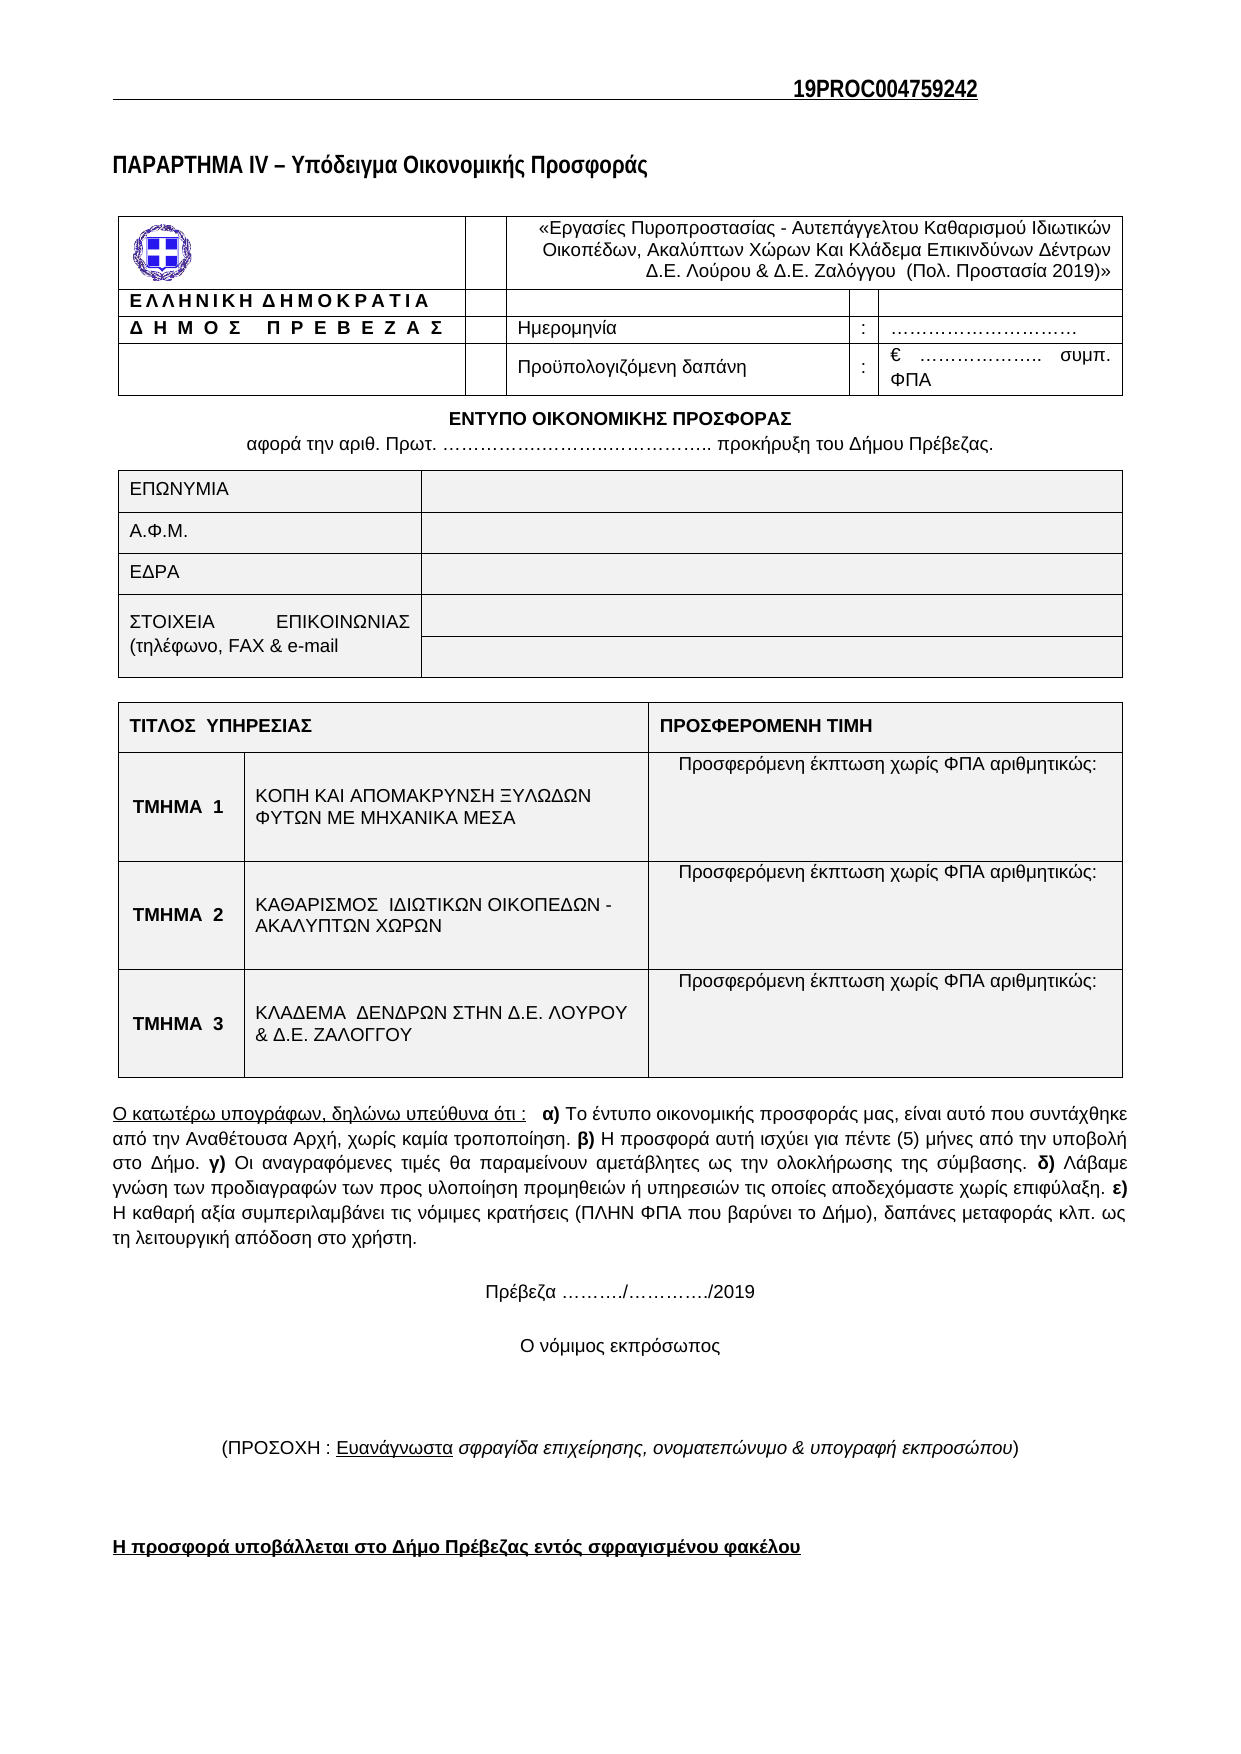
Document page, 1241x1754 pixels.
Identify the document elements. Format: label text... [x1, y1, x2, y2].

subtitle ΠΑΡΑΡΤΗΜΑ ΙV – Υπόδειγμα Οικονομικής Προσφοράς [112, 150, 1128, 179]
table_cell Προσφερόμενη έκπτωση χωρίς ΦΠΑ αριθμητικώς: [649, 970, 1122, 1077]
table_cell Προσφερόμενη έκπτωση χωρίς ΦΠΑ αριθμητικώς: [649, 862, 1122, 969]
table_cell [507, 290, 849, 316]
text Η προσφορά υποβάλλεται στο Δήμο Πρέβεζας εντός σφραγισμένου φακέλου [112, 1535, 1128, 1557]
table_cell [422, 513, 1122, 553]
table_cell : [850, 317, 878, 343]
table_cell ΔΗΜΟΣ ΠΡΕΒΕΖΑΣ [119, 317, 465, 343]
table_cell Ο νόμιμος εκπρόσωπος [129, 1311, 1112, 1434]
table_cell [466, 344, 506, 394]
text αφορά την αριθ. Πρωτ. …………….………..…………….. προκήρυξη του Δήμου Πρέβεζας. [112, 433, 1128, 454]
table_cell ΤΜΗΜΑ 2 [119, 862, 244, 969]
picture [129, 222, 196, 285]
text Ο κατωτέρω υπογράφων, δηλώνω υπεύθυνα ότι : α) Το έντυπο οικονομικής προσφοράς μας, είναι αυτό που συντάχθηκε από την Αναθέτουσα Αρχή, χωρίς καμία τροποποίηση. β) Η προσφορά αυτή ισχύει για πέντε (5) μήνες από την υποβολή στο Δήμο. γ) Οι αναγραφόμενες τιμές θα παραμείνουν αμετάβλητες ως την ολοκλήρωσης της σύμβασης. δ) Λάβαμε γνώση των προδιαγραφών των προς υλοποίηση προμηθειών ή υπηρεσιών τις οποίες αποδεχόμαστε χωρίς επιφύλαξη. ε) Η καθαρή αξία συμπεριλαμβάνει τις νόμιμες κρατήσεις (ΠΛΗΝ ΦΠΑ που βαρύνει το Δήμο), δαπάνες μεταφοράς κλπ. ως τη λειτουργική απόδοση στο χρήστη. [112, 1103, 1128, 1248]
table_cell ΤΜΗΜΑ 1 [119, 753, 244, 861]
table_cell Προϋπολογιζόμενη δαπάνη [507, 344, 849, 394]
table_cell ΣΤΟΙΧΕΙΑ ΕΠΙΚΟΙΝΩΝΙΑΣ (τηλέφωνο, FAX & e-mail [119, 595, 421, 677]
table_cell [466, 290, 506, 316]
table_header [466, 217, 506, 289]
table_cell [466, 317, 506, 343]
table_cell [422, 554, 1122, 594]
text ΕΝΤΥΠΟ ΟΙΚΟΝΟΜΙΚΗΣ ΠΡΟΣΦΟΡΑΣ [112, 408, 1128, 430]
table_cell [879, 290, 1122, 316]
table_cell : [850, 344, 878, 394]
table_cell [119, 344, 465, 394]
table_cell Ημερομηνία [507, 317, 849, 343]
table_cell ΕΛΛΗΝΙΚΗ ΔΗΜΟΚΡΑΤΙΑ [119, 290, 465, 316]
table_cell [850, 290, 878, 316]
table_cell [422, 637, 1122, 677]
table_cell ΚΟΠΗ ΚΑΙ ΑΠΟΜΑΚΡΥΝΣΗ ΞΥΛΩΔΩΝ ΦΥΤΩΝ ΜΕ ΜΗΧΑΝΙΚΑ ΜΕΣΑ [245, 753, 648, 861]
table_header ΕΠΩΝΥΜΙΑ [119, 471, 421, 512]
table_cell (ΠΡΟΣΟΧΗ : Ευανάγνωστα σφραγίδα επιχείρησης, ονοματεπώνυμο & υπογραφή εκπροσώπου) [129, 1435, 1112, 1465]
table_cell € ……………….. συμπ. ΦΠΑ [879, 344, 1122, 394]
table_header Πρέβεζα ………./…………./2019 [129, 1276, 1112, 1311]
table_cell ΤΜΗΜΑ 3 [119, 970, 244, 1077]
table_header ΤΙΤΛΟΣ ΥΠΗΡΕΣΙΑΣ [119, 703, 648, 752]
table_header [422, 471, 1122, 512]
table_cell ………………………… [879, 317, 1122, 343]
table_header [119, 217, 465, 289]
table_cell ΚΛΑΔΕΜΑ ΔΕΝΔΡΩΝ ΣΤΗΝ Δ.Ε. ΛΟΥΡΟΥ & Δ.Ε. ΖΑΛΟΓΓΟΥ [245, 970, 648, 1077]
table_cell [422, 595, 1122, 636]
table_cell Α.Φ.Μ. [119, 513, 421, 553]
table_header «Εργασίες Πυροπροστασίας - Αυτεπάγγελτου Καθαρισμού Ιδιωτικών Οικοπέδων, Ακαλύπτων Χώρων Και Κλάδεμα Επικινδύνων Δέντρων Δ.Ε. Λούρου & Δ.Ε. Ζαλόγγου (Πολ. Προστασία 2019)» [507, 217, 1122, 289]
table_cell ΚΑΘΑΡΙΣΜΟΣ ΙΔΙΩΤΙΚΩΝ ΟΙΚΟΠΕΔΩΝ - ΑΚΑΛΥΠΤΩΝ ΧΩΡΩΝ [245, 862, 648, 969]
table_cell ΕΔΡΑ [119, 554, 421, 594]
table_header ΠΡΟΣΦΕΡΟΜΕΝΗ ΤΙΜΗ [649, 703, 1122, 752]
table_cell Προσφερόμενη έκπτωση χωρίς ΦΠΑ αριθμητικώς: [649, 753, 1122, 861]
